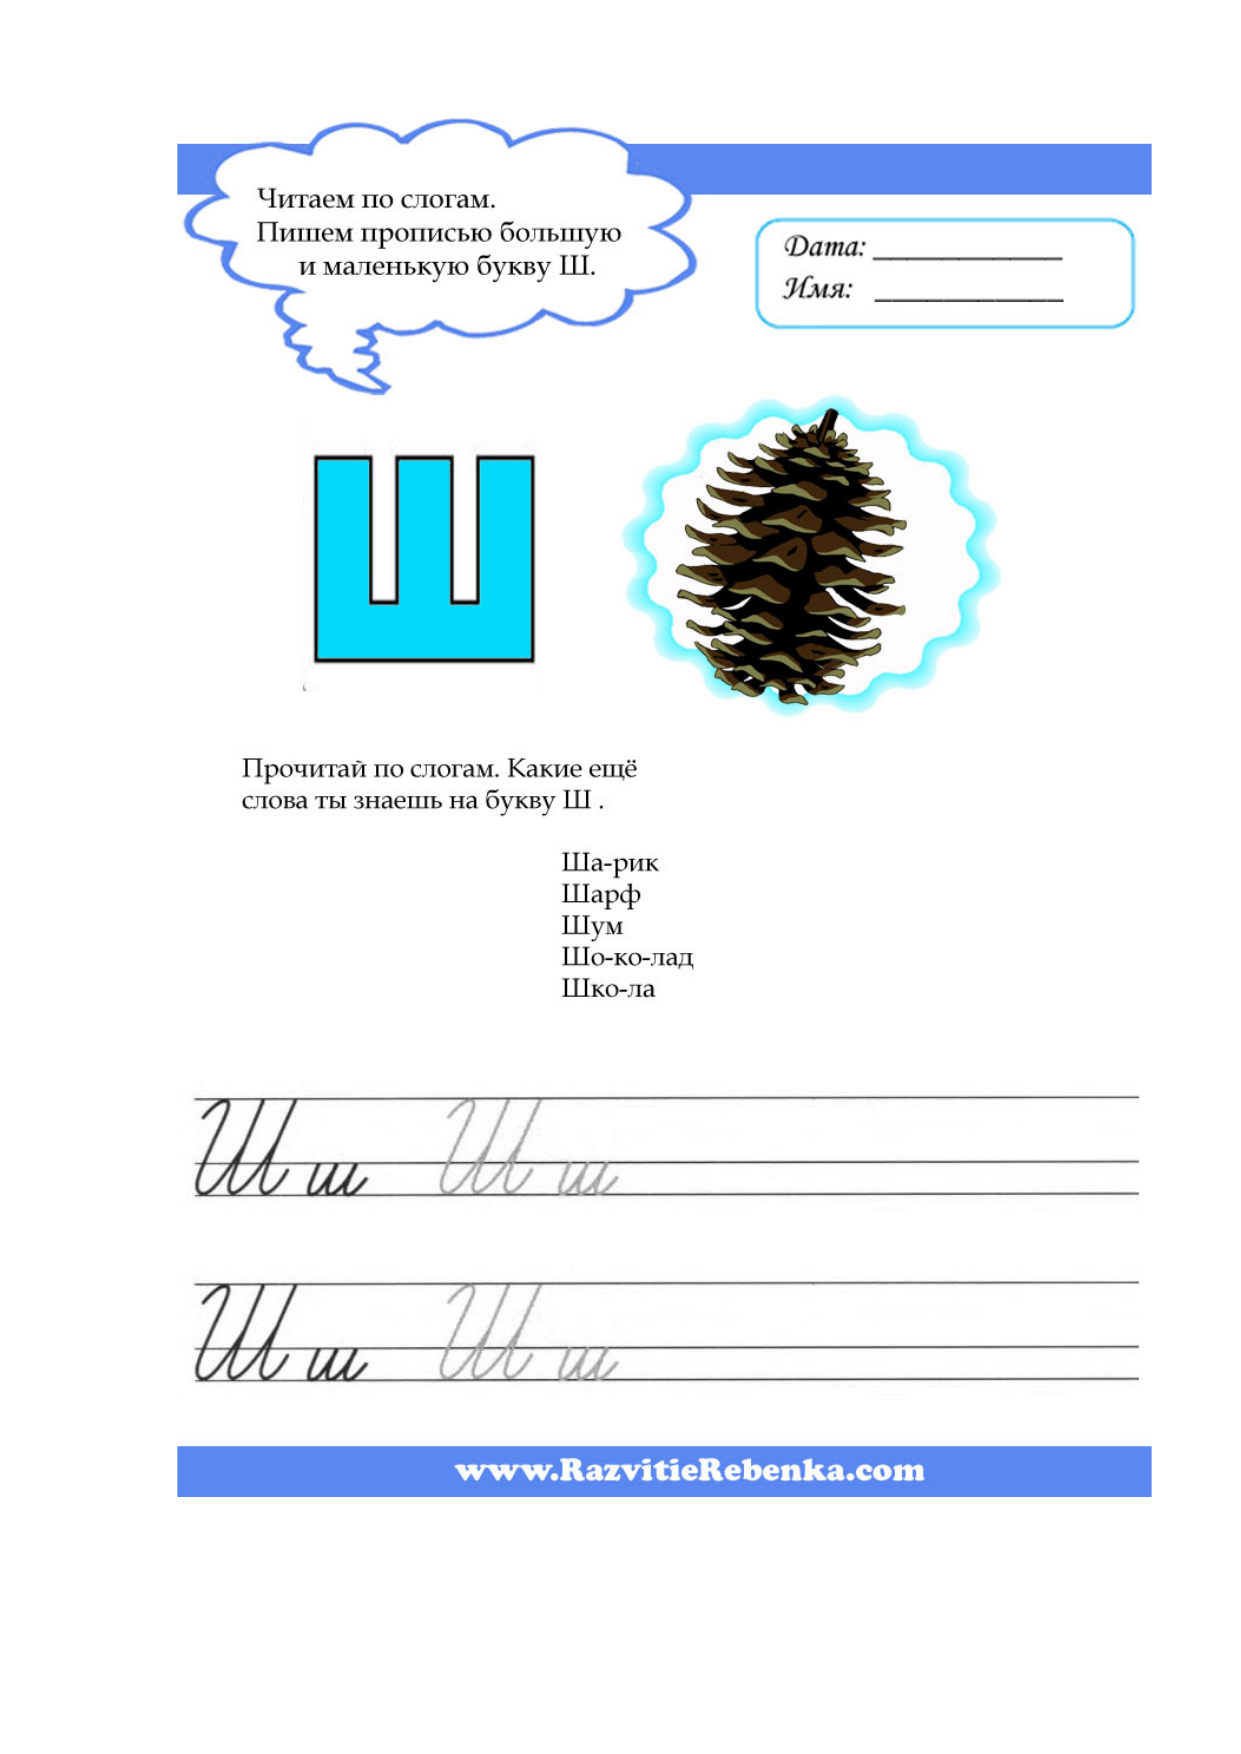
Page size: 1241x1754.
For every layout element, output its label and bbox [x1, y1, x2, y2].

picture [177, 118, 1152, 1497]
